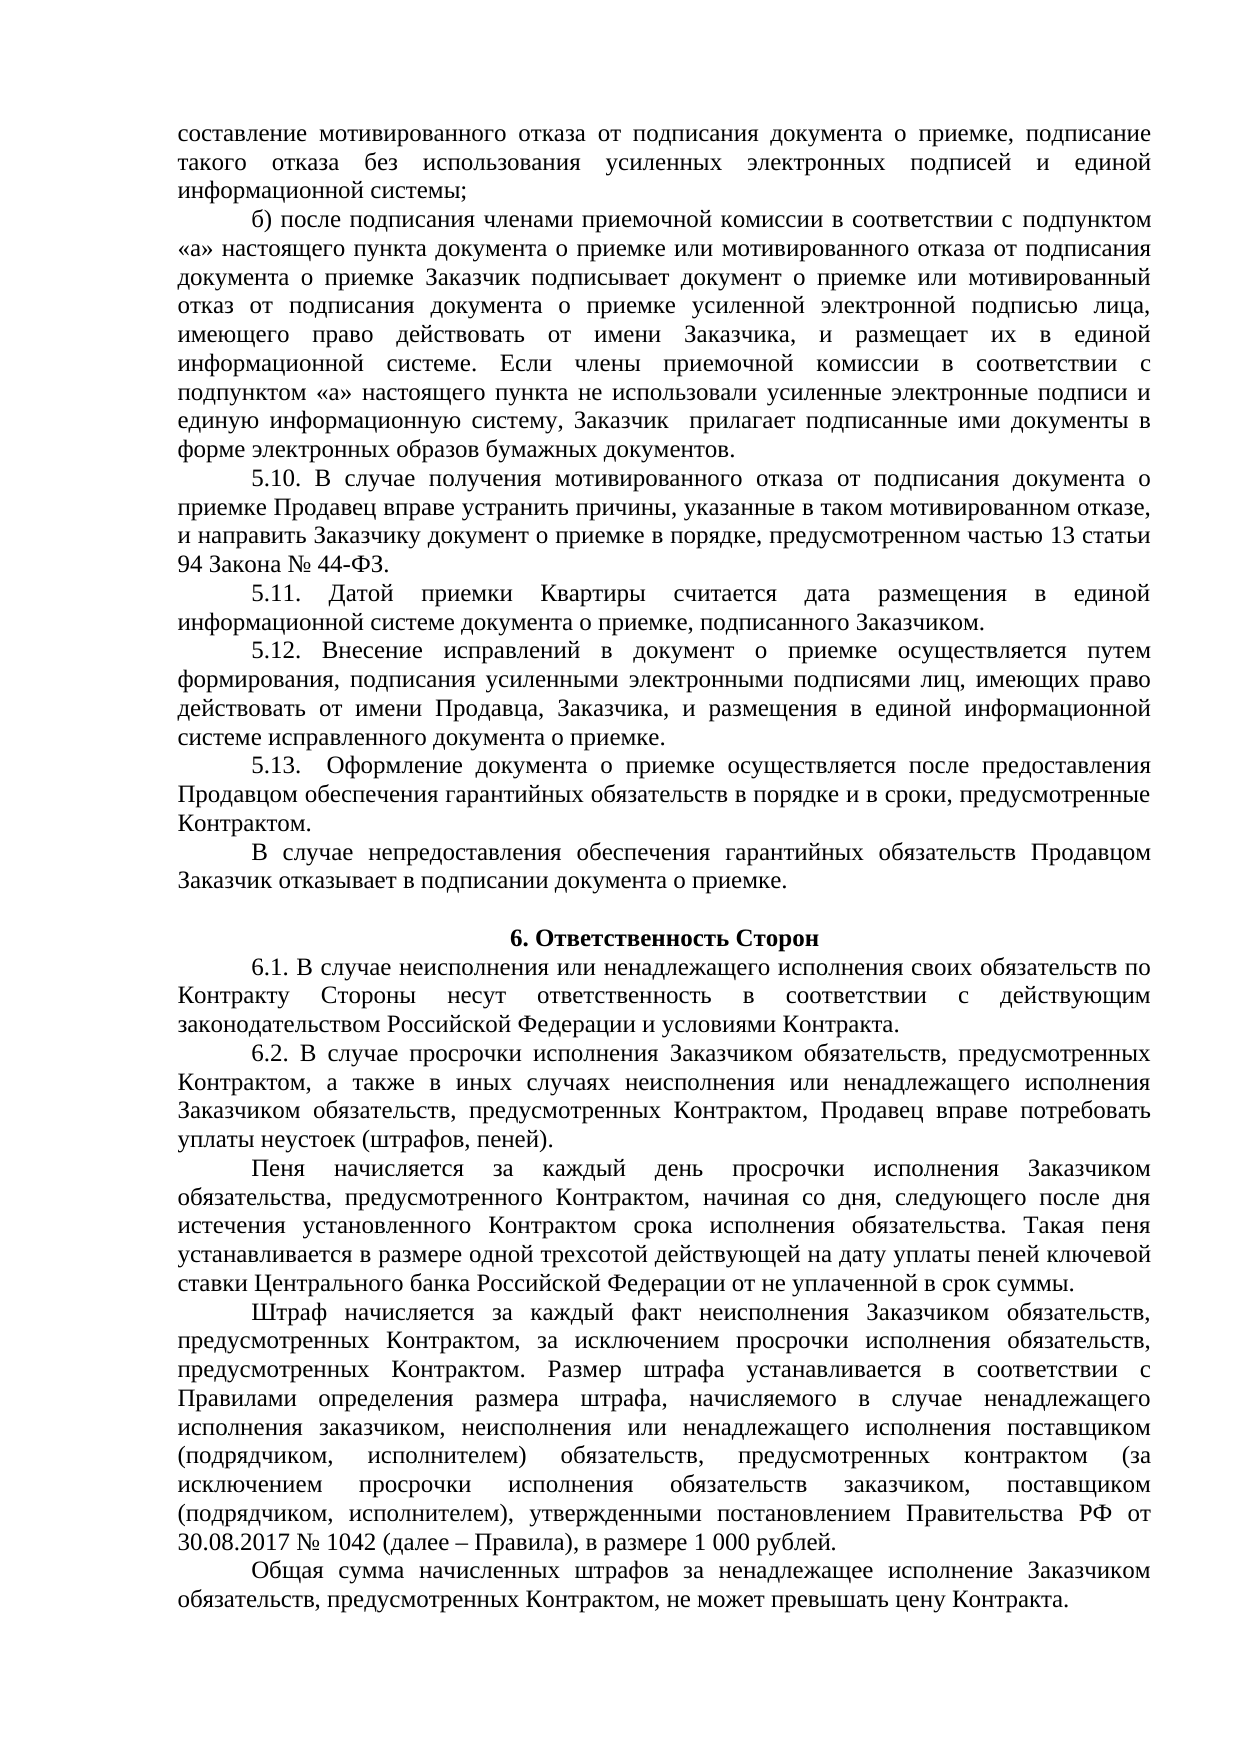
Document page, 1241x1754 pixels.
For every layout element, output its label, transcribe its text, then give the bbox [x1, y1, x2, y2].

text 5.12. Внесение исправлений в документ о приемке осуществляется путем формирования, подписания усиленными электронными подписями лиц, имеющих право действовать от имени Продавца, Заказчика, и размещения в единой информационной системе исправленного документа о приемке. [177, 636, 1152, 751]
text Общая сумма начисленных штрафов за ненадлежащее исполнение Заказчиком обязательств, предусмотренных Контрактом, не может превышать цену Контракта. [177, 1556, 1152, 1613]
text 6.2. В случае просрочки исполнения Заказчиком обязательств, предусмотренных Контрактом, а также в иных случаях неисполнения или ненадлежащего исполнения Заказчиком обязательств, предусмотренных Контрактом, Продавец вправе потребовать уплаты неустоек (штрафов, пеней). [177, 1038, 1152, 1153]
text 5.11. Датой приемки Квартиры считается дата размещения в единой информационной системе документа о приемке, подписанного Заказчиком. [177, 578, 1152, 636]
text 5.10. В случае получения мотивированного отказа от подписания документа о приемке Продавец вправе устранить причины, указанные в таком мотивированном отказе, и направить Заказчику документ о приемке в порядке, предусмотренном частью 13 статьи 94 Закона № 44-ФЗ. [177, 463, 1152, 578]
text В случае непредоставления обеспечения гарантийных обязательств Продавцом Заказчик отказывает в подписании документа о приемке. [177, 837, 1152, 894]
text 5.13. Оформление документа о приемке осуществляется после предоставления Продавцом обеспечения гарантийных обязательств в порядке и в сроки, предусмотренные Контрактом. [177, 751, 1152, 837]
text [177, 118, 1152, 204]
text б) после подписания членами приемочной комиссии в соответствии с подпунктом «а» настоящего пункта документа о приемке или мотивированного отказа от подписания документа о приемке Заказчик подписывает документ о приемке или мотивированный отказ от подписания документа о приемке усиленной электронной подписью лица, имеющего право действовать от имени Заказчика, и размещает их в единой информационной системе. Если члены приемочной комиссии в соответствии с подпунктом «а» настоящего пункта не использовали усиленные электронные подписи и единую информационную систему, Заказчик прилагает подписанные ими документы в форме электронных образов бумажных документов. [177, 204, 1152, 463]
text 6. Ответственность Сторон [177, 923, 1152, 952]
text Пеня начисляется за каждый день просрочки исполнения Заказчиком обязательства, предусмотренного Контрактом, начиная со дня, следующего после дня истечения установленного Контрактом срока исполнения обязательства. Такая пеня устанавливается в размере одной трехсотой действующей на дату уплаты пеней ключевой ставки Центрального банка Российской Федерации от не уплаченной в срок суммы. [177, 1153, 1152, 1297]
text Штраф начисляется за каждый факт неисполнения Заказчиком обязательств, предусмотренных Контрактом, за исключением просрочки исполнения обязательств, предусмотренных Контрактом. Размер штрафа устанавливается в соответствии с Правилами определения размера штрафа, начисляемого в случае ненадлежащего исполнения заказчиком, неисполнения или ненадлежащего исполнения поставщиком (подрядчиком, исполнителем) обязательств, предусмотренных контрактом (за исключением просрочки исполнения обязательств заказчиком, поставщиком (подрядчиком, исполнителем), утвержденными постановлением Правительства РФ от 30.08.2017 № 1042 (далее – Правила), в размере 1 000 рублей. [177, 1297, 1152, 1556]
text 6.1. В случае неисполнения или ненадлежащего исполнения своих обязательств по Контракту Стороны несут ответственность в соответствии с действующим законодательством Российской Федерации и условиями Контракта. [177, 952, 1152, 1038]
